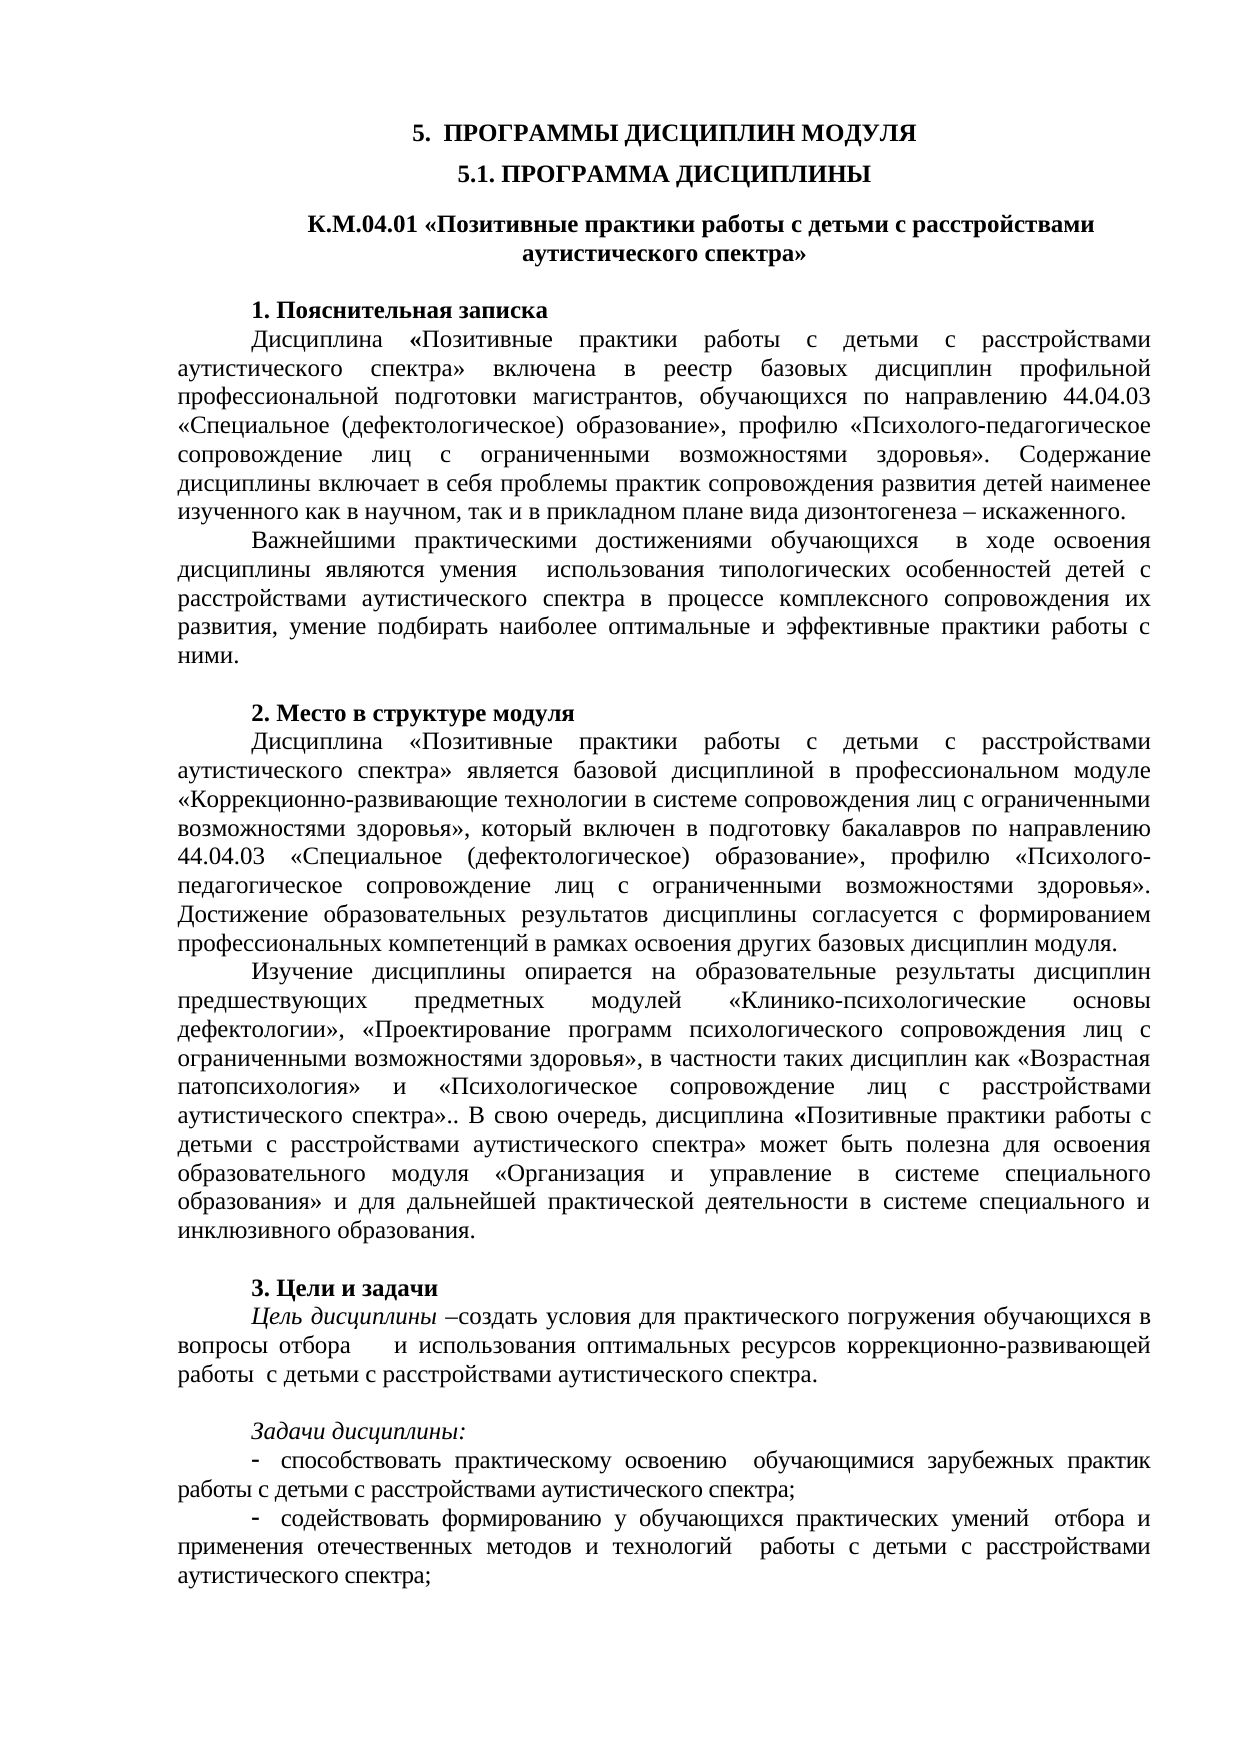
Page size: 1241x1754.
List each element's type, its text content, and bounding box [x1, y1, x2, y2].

text 2. Место в структуре модуля [177, 698, 1152, 726]
text Цель дисциплины –создать условия для практического погружения обучающихся в вопросы отбора и использования оптимальных ресурсов коррекционно-развивающей работы с детьми с расстройствами аутистического спектра. [177, 1301, 1152, 1388]
text 5.1. ПРОГРАММА ДИСЦИПЛИНЫ [177, 159, 1152, 188]
text Дисциплина «Позитивные практики работы с детьми с расстройствами аутистического спектра» включена в реестр базовых дисциплин профильной профессиональной подготовки магистрантов, обучающихся по направлению 44.04.03 «Специальное (дефектологическое) образование», профилю «Психолого-педагогическое сопровождение лиц с ограниченными возможностями здоровья». Содержание дисциплины включает в себя проблемы практик сопровождения развития детей наименее изученного как в научном, так и в прикладном плане вида дизонтогенеза – искаженного. [177, 324, 1152, 525]
list содействовать формированию у обучающихся практических умений отбора и применения отечественных методов и технологий работы с детьми с расстройствами аутистического спектра; [177, 1503, 1152, 1589]
text Дисциплина «Позитивные практики работы с детьми с расстройствами аутистического спектра» является базовой дисциплиной в профессиональном модуле «Коррекционно-развивающие технологии в системе сопровождения лиц с ограниченными возможностями здоровья», который включен в подготовку бакалавров по направлению 44.04.03 «Специальное (дефектологическое) образование», профилю «Психолого-педагогическое сопровождение лиц с ограниченными возможностями здоровья». Достижение образовательных результатов дисциплины согласуется с формированием профессиональных компетенций в рамках освоения других базовых дисциплин модуля. [177, 726, 1152, 956]
list способствовать практическому освоению обучающимися зарубежных практик работы с детьми с расстройствами аутистического спектра; [177, 1445, 1152, 1503]
text 1. Пояснительная записка [177, 295, 1152, 324]
text К.М.04.01 «Позитивные практики работы с детьми с расстройствами аутистического спектра» [177, 209, 1152, 266]
text 5. ПРОГРАММЫ ДИСЦИПЛИН МОДУЛЯ [177, 118, 1152, 147]
text Задачи дисциплины: [177, 1416, 1152, 1445]
text 3. Цели и задачи [177, 1273, 1152, 1301]
text Изучение дисциплины опирается на образовательные результаты дисциплин предшествующих предметных модулей «Клинико-психологические основы дефектологии», «Проектирование программ психологического сопровождения лиц с ограниченными возможностями здоровья», в частности таких дисциплин как «Возрастная патопсихология» и «Психологическое сопровождение лиц с расстройствами аутистического спектра».. В свою очередь, дисциплина «Позитивные практики работы с детьми с расстройствами аутистического спектра» может быть полезна для освоения образовательного модуля «Организация и управление в системе специального образования» и для дальнейшей практической деятельности в системе специального и инклюзивного образования. [177, 956, 1152, 1244]
text Важнейшими практическими достижениями обучающихся в ходе освоения дисциплины являются умения использования типологических особенностей детей с расстройствами аутистического спектра в процессе комплексного сопровождения их развития, умение подбирать наиболее оптимальные и эффективные практики работы с ними. [177, 525, 1152, 669]
